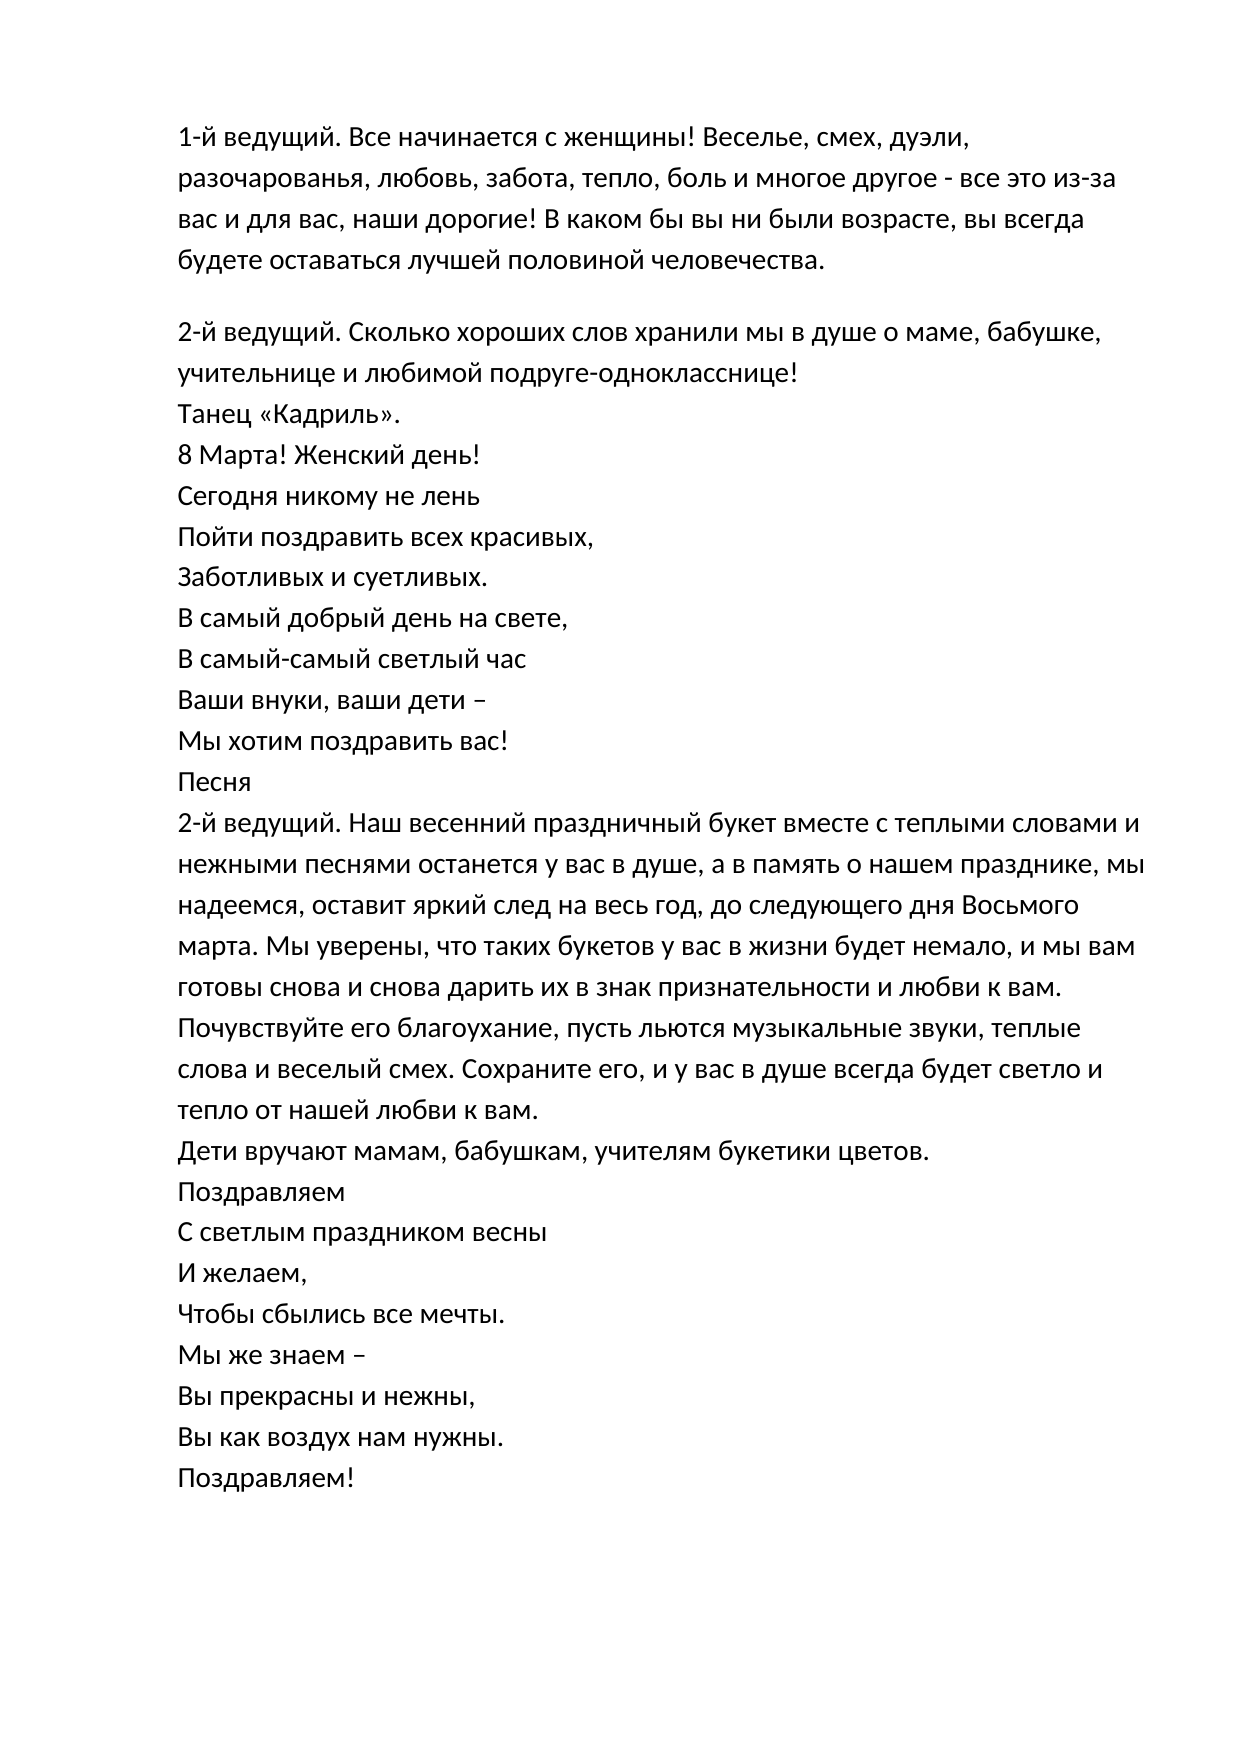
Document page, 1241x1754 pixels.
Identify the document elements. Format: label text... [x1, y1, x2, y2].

text Вы прекрасны и нежны, [177, 1377, 1152, 1413]
text Заботливых и суетливых. [177, 558, 1152, 594]
text Чтобы сбылись все мечты. [177, 1295, 1152, 1331]
text Сегодня никому не лень [177, 477, 1152, 512]
text Танец «Кадриль». [177, 395, 1152, 430]
text 2-й ведущий. Сколько хороших слов хранили мы в душе о маме, бабушке, учительнице и любимой подруге-однокласснице! [177, 313, 1152, 389]
text 8 Марта! Женский день! [177, 436, 1152, 471]
text 2-й ведущий. Наш весенний праздничный букет вместе с теплыми словами и нежными песнями останется у вас в душе, а в память о нашем празднике, мы надеемся, оставит яркий след на весь год, до следующего дня Восьмого марта. Мы уверены, что таких букетов у вас в жизни будет немало, и мы вам готовы снова и снова дарить их в знак признательности и любви к вам. Почувствуйте его благоухание, пусть льются музыкальные звуки, теплые слова и веселый смех. Сохраните его, и у вас в душе всегда будет светло и тепло от нашей любви к вам. [177, 804, 1152, 1126]
text В самый-самый светлый час [177, 640, 1152, 676]
text Поздравляем [177, 1173, 1152, 1208]
text Поздравляем! [177, 1459, 1152, 1495]
text В самый добрый день на свете, [177, 599, 1152, 635]
text С светлым праздником весны [177, 1213, 1152, 1249]
text Мы же знаем – [177, 1336, 1152, 1372]
text Пойти поздравить всех красивых, [177, 518, 1152, 553]
text И желаем, [177, 1254, 1152, 1290]
text Мы хотим поздравить вас! [177, 722, 1152, 758]
text 1-й ведущий. Все начинается с женщины! Веселье, смех, дуэли, разочарованья, любовь, забота, тепло, боль и многое другое - все это из-за вас и для вас, наши дорогие! В каком бы вы ни были возрасте, вы всегда будете оставаться лучшей половиной человечества. [177, 118, 1152, 309]
text Вы как воздух нам нужны. [177, 1418, 1152, 1454]
text Дети вручают мамам, бабушкам, учителям букетики цветов. [177, 1132, 1152, 1167]
text Песня [177, 763, 1152, 799]
text Ваши внуки, ваши дети – [177, 681, 1152, 717]
